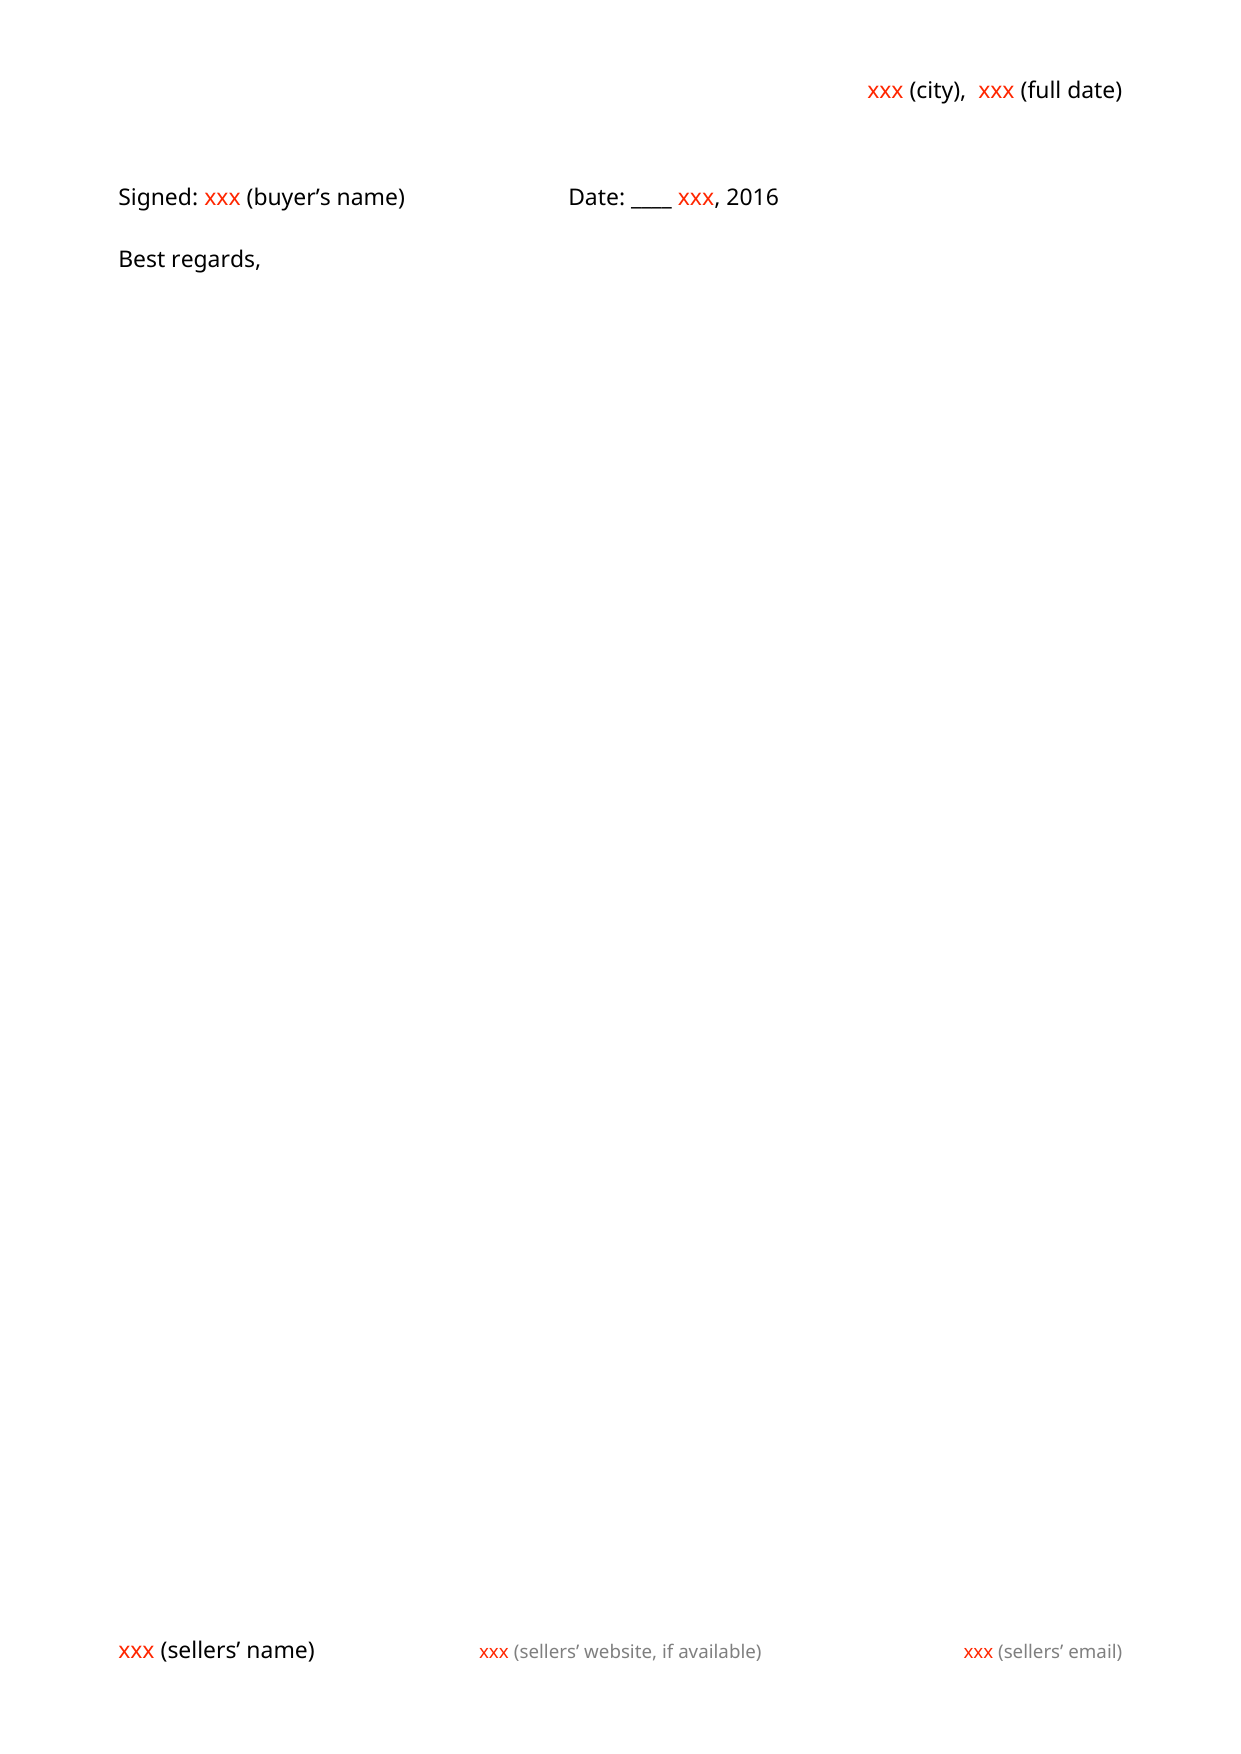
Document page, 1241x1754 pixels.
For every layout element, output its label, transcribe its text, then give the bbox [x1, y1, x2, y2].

text Best regards, [118, 243, 1122, 274]
text Signed: xxx (buyer’s name) Date: ____ xxx, 2016 [118, 181, 1122, 212]
